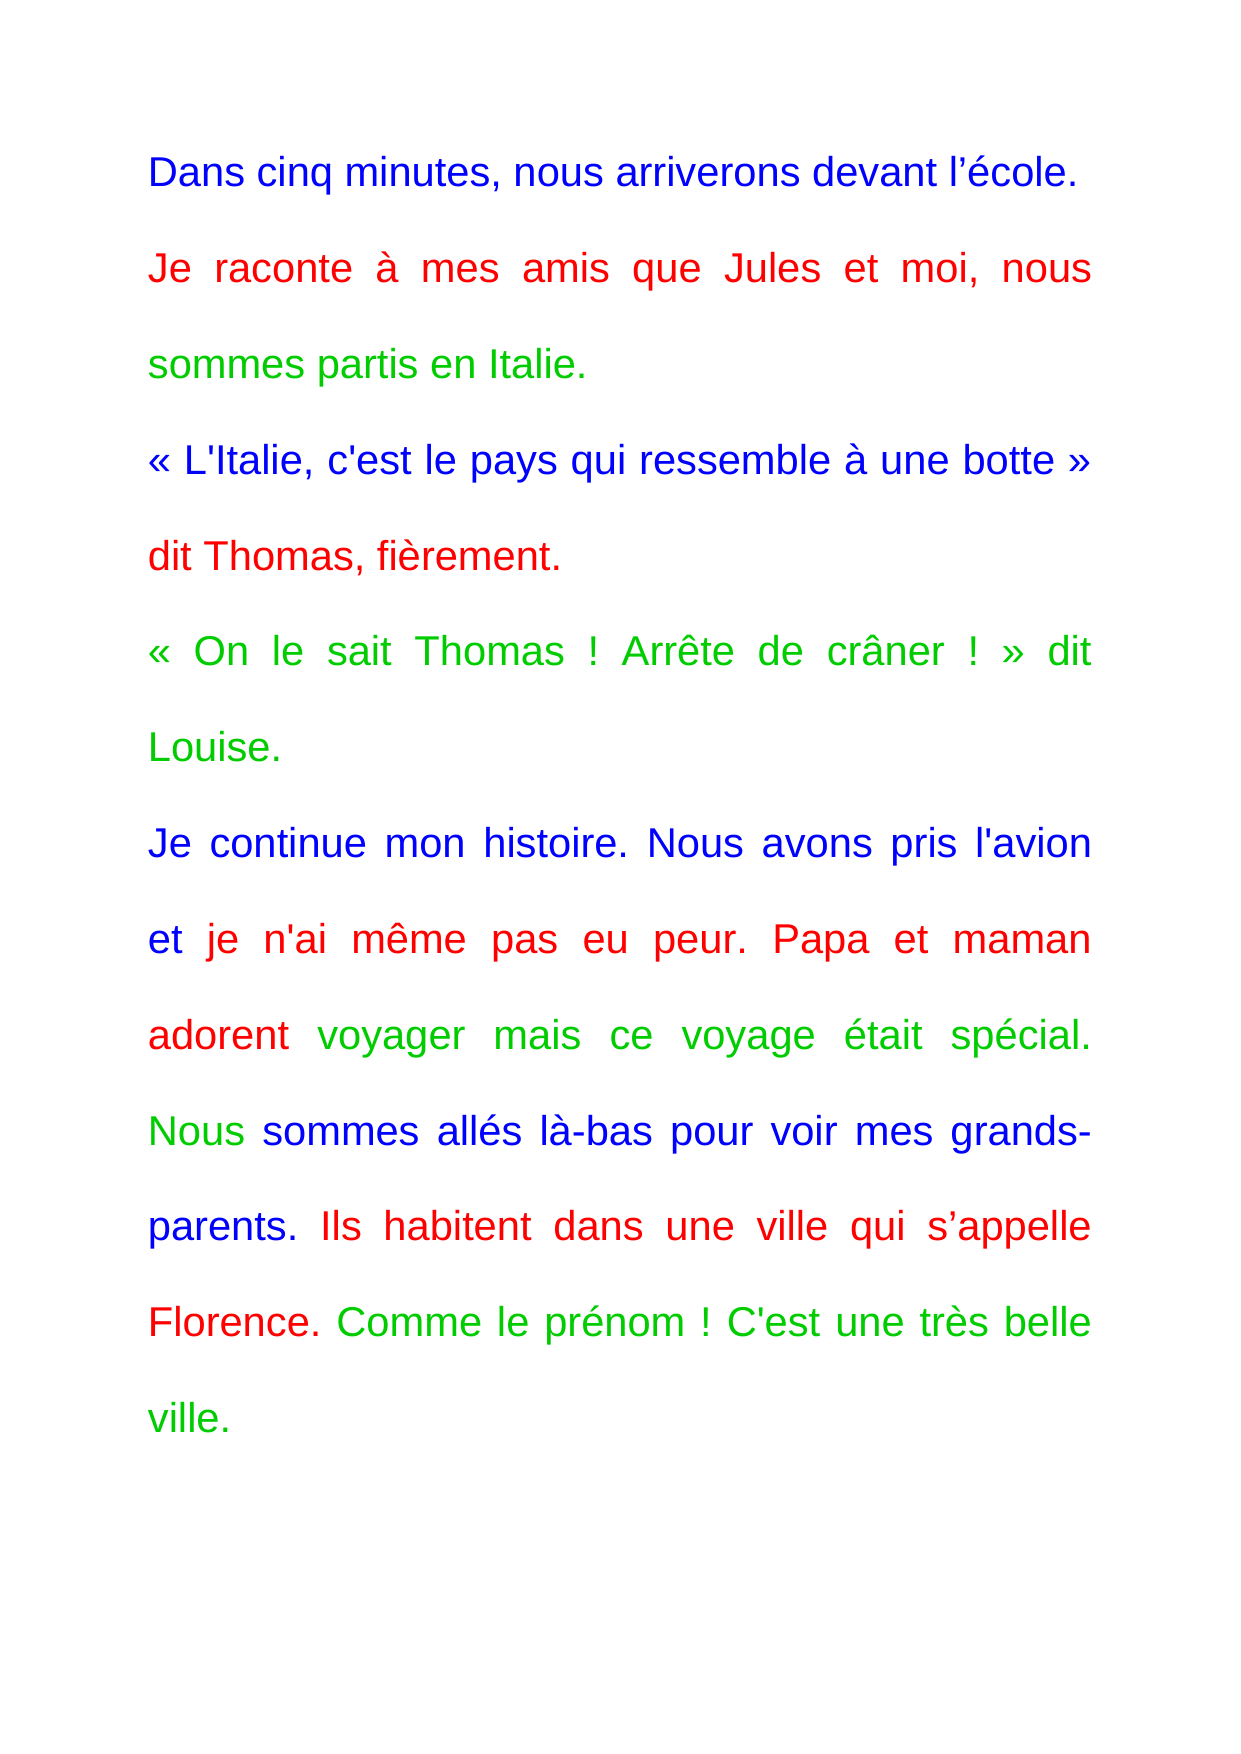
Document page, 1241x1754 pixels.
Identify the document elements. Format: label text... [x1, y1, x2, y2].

text « L'Italie, c'est le pays qui ressemble à une botte » dit Thomas, fièrement. [148, 435, 1093, 579]
text Dans cinq minutes, nous arriverons devant l’école. [148, 148, 1093, 196]
text Je raconte à mes amis que Jules et moi, nous sommes partis en Italie. [148, 243, 1093, 387]
text « On le sait Thomas ! Arrête de crâner ! » dit Louise. [148, 627, 1093, 771]
text Je continue mon histoire. Nous avons pris l'avion et je n'ai même pas eu peur. Papa et maman adorent voyager mais ce voyage était spécial. Nous sommes allés là-bas pour voir mes grands-parents. Ils habitent dans une ville qui s’appelle Florence. Comme le prénom ! C'est une très belle ville. [148, 818, 1093, 1441]
